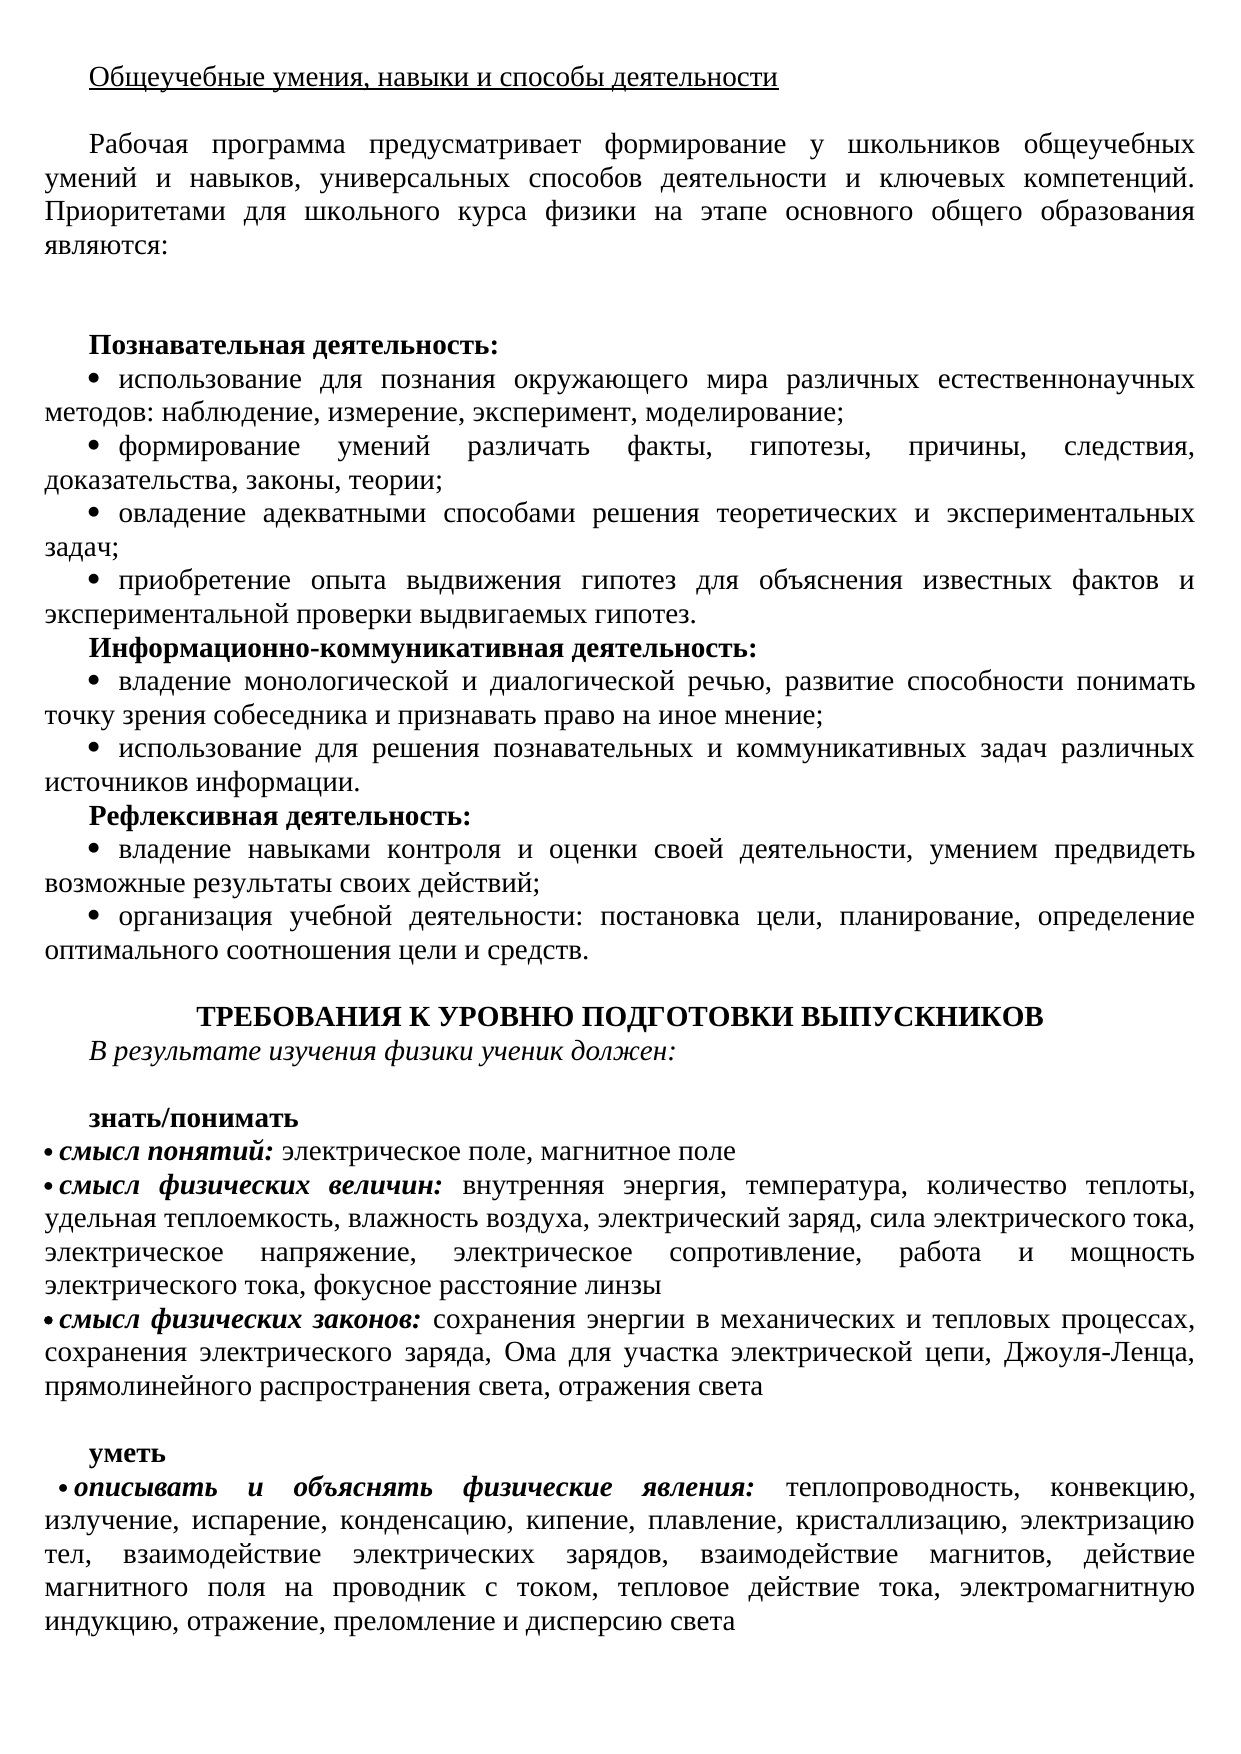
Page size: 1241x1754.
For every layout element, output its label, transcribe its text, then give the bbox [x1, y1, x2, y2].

text Рефлексивная деятельность: [44, 798, 1196, 831]
text Общеучебные умения, навыки и способы деятельности [44, 59, 1196, 93]
list смысл физических законов: сохранения энергии в механических и тепловых процессах, сохранения электрического заряда, Ома для участка электрической цепи, Джоуля-Ленца, прямолинейного распространения света, отражения света [44, 1301, 1196, 1402]
list описывать и объяснять физические явления: теплопроводность, конвекцию, излучение, испарение, конденсацию, кипение, плавление, кристаллизацию, электризацию тел, взаимодействие электрических зарядов, взаимодействие магнитов, действие магнитного поля на проводник с током, тепловое действие тока, электромагнитную индукцию, отражение, преломление и дисперсию света [44, 1469, 1196, 1636]
list использование для решения познавательных и коммуникативных задач различных источников информации. [44, 730, 1196, 798]
text знать/понимать [44, 1100, 1196, 1133]
text В результате изучения физики ученик должен: [44, 1033, 1196, 1066]
list использование для познания окружающего мира различных естественнонаучных методов: наблюдение, измерение, эксперимент, моделирование; [44, 361, 1196, 428]
list овладение адекватными способами решения теоретических и экспериментальных задач; [44, 495, 1196, 562]
text уметь [44, 1435, 1196, 1469]
list владение монологической и диалогической речью, развитие способности понимать точку зрения собеседника и признавать право на иное мнение; [44, 663, 1196, 730]
list владение навыками контроля и оценки своей деятельности, умением предвидеть возможные результаты своих действий; [44, 831, 1196, 898]
text ТРЕБОВАНИЯ К УРОВНЮ ПОДГОТОВКИ ВЫПУСКНИКОВ [44, 999, 1196, 1033]
list смысл физических величин: внутренняя энергия, температура, количество теплоты, удельная теплоемкость, влажность воздуха, электрический заряд, сила электрического тока, электрическое напряжение, электрическое сопротивление, работа и мощность электрического тока, фокусное расстояние линзы [44, 1167, 1196, 1301]
text Информационно-коммуникативная деятельность: [44, 630, 1196, 663]
list приобретение опыта выдвижения гипотез для объяснения известных фактов и экспериментальной проверки выдвигаемых гипотез. [44, 562, 1196, 630]
text Рабочая программа предусматривает формирование у школьников общеучебных умений и навыков, универсальных способов деятельности и ключевых компетенций. Приоритетами для школьного курса физики на этапе основного общего образования являются: [44, 126, 1196, 260]
list организация учебной деятельности: постановка цели, планирование, определение оптимального соотношения цели и средств. [44, 898, 1196, 966]
text Познавательная деятельность: [44, 327, 1196, 361]
list смысл понятий: электрическое поле, магнитное поле [44, 1133, 1196, 1167]
list формирование умений различать факты, гипотезы, причины, следствия, доказательства, законы, теории; [44, 428, 1196, 495]
